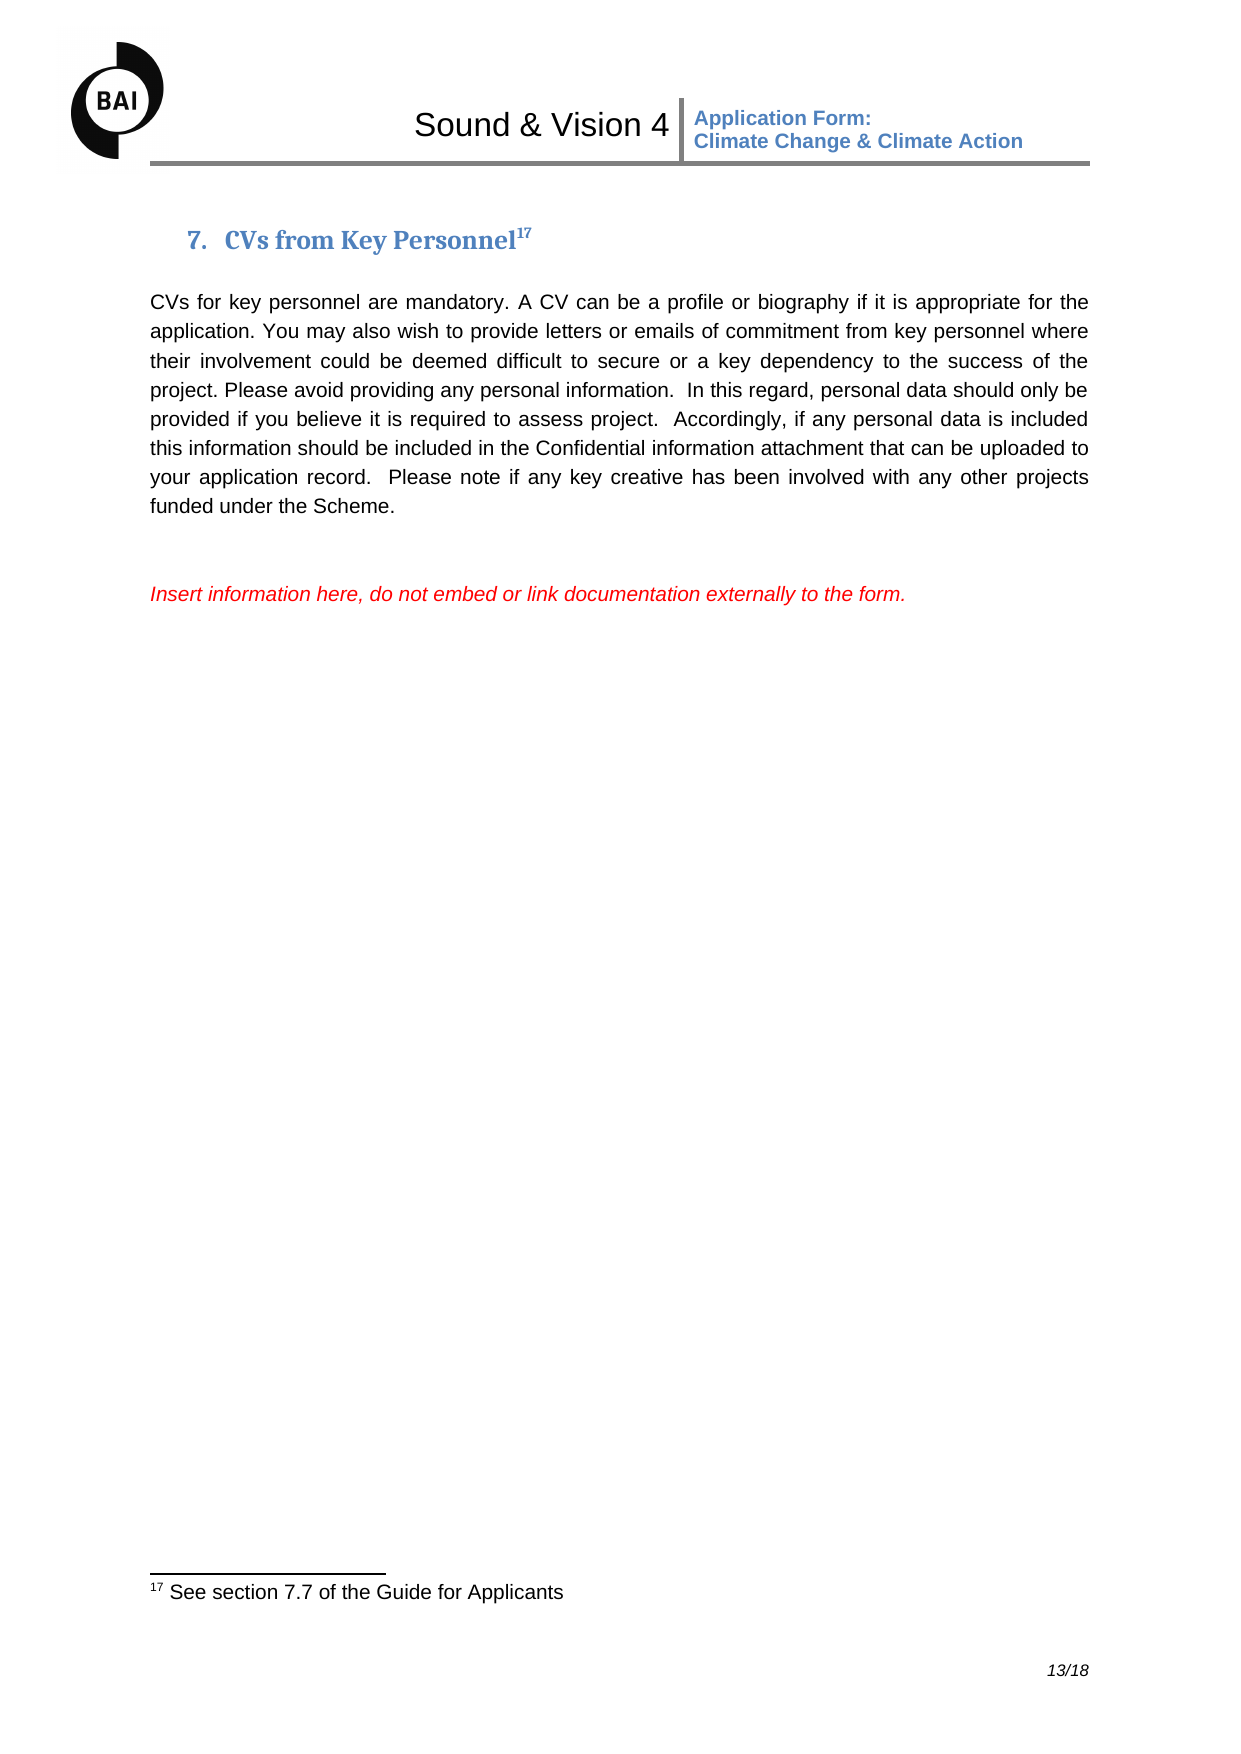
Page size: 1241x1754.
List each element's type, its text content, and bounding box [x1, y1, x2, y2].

text CVs for key personnel are mandatory. A CV can be a profile or biography if it is appropriate for the application. You may also wish to provide letters or emails of commitment from key personnel where their involvement could be deemed difficult to secure or a key dependency to the success of the project. Please avoid providing any personal information. In this regard, personal data should only be provided if you believe it is required to assess project. Accordingly, if any personal data is included this information should be included in the Confidential information attachment that can be uploaded to your application record. Please note if any key creative has been involved with any other projects funded under the Scheme. [150, 285, 1090, 518]
text Insert information here, do not embed or link documentation externally to the form. [150, 577, 1090, 606]
subtitle CVs from Key Personnel [187, 225, 1090, 256]
picture [56, 26, 171, 174]
